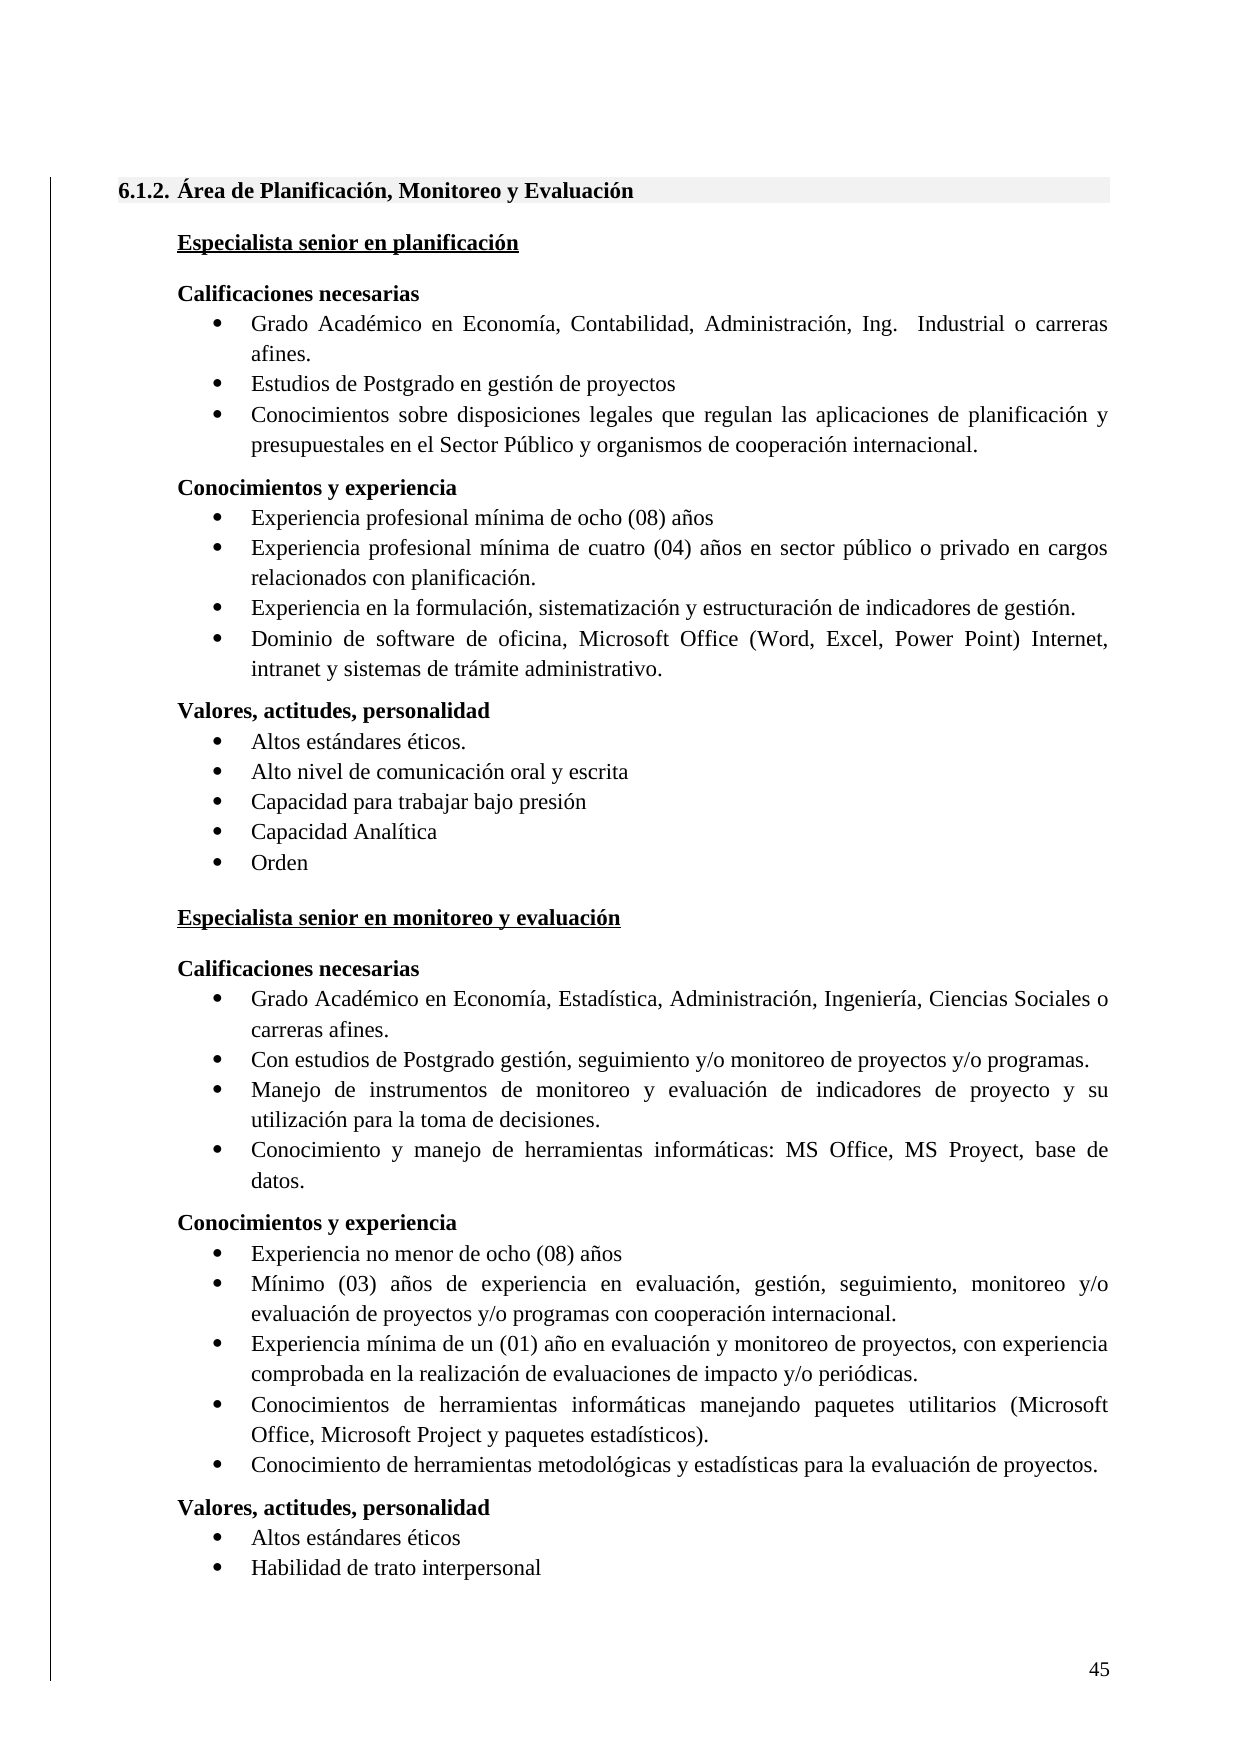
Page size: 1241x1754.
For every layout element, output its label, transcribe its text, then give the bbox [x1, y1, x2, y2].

list Conocimientos sobre disposiciones legales que regulan las aplicaciones de planificación y presupuestales en el Sector Público y organismos de cooperación internacional. [213, 401, 1110, 457]
list Experiencia no menor de ocho (08) años [213, 1239, 1110, 1266]
list Orden [213, 849, 1110, 875]
list Experiencia profesional mínima de ocho (08) años [213, 504, 1110, 530]
list Conocimiento y manejo de herramientas informáticas: MS Office, MS Proyect, base de datos. [213, 1136, 1110, 1193]
list Experiencia en la formulación, sistematización y estructuración de indicadores de gestión. [213, 594, 1110, 621]
subtitle Área de Planificación, Monitoreo y Evaluación [118, 177, 1110, 203]
text Calificaciones necesarias [177, 955, 1110, 982]
text Conocimientos y experiencia [177, 474, 1110, 500]
list Experiencia mínima de un (01) año en evaluación y monitoreo de proyectos, con experiencia comprobada en la realización de evaluaciones de impacto y/o periódicas. [213, 1330, 1110, 1387]
subtitle Especialista senior en monitoreo y evaluación [177, 904, 1110, 930]
list Conocimiento de herramientas metodológicas y estadísticas para la evaluación de proyectos. [213, 1451, 1110, 1477]
text Valores, actitudes, personalidad [177, 1494, 1110, 1520]
list Con estudios de Postgrado gestión, seguimiento y/o monitoreo de proyectos y/o programas. [213, 1046, 1110, 1072]
list Grado Académico en Economía, Contabilidad, Administración, Ing. Industrial o carreras afines. [213, 310, 1110, 367]
list Capacidad para trabajar bajo presión [213, 788, 1110, 814]
list Dominio de software de oficina, Microsoft Office (Word, Excel, Power Point) Internet, intranet y sistemas de trámite administrativo. [213, 625, 1110, 681]
list Capacidad Analítica [213, 818, 1110, 845]
list Altos estándares éticos. [213, 728, 1110, 754]
subtitle Especialista senior en planificación [177, 228, 1110, 255]
list Experiencia profesional mínima de cuatro (04) años en sector público o privado en cargos relacionados con planificación. [213, 534, 1110, 591]
list Conocimientos de herramientas informáticas manejando paquetes utilitarios (Microsoft Office, Microsoft Project y paquetes estadísticos). [213, 1391, 1110, 1447]
list Habilidad de trato interpersonal [213, 1554, 1110, 1581]
list Manejo de instrumentos de monitoreo y evaluación de indicadores de proyecto y su utilización para la toma de decisiones. [213, 1076, 1110, 1133]
list Alto nivel de comunicación oral y escrita [213, 758, 1110, 784]
text Valores, actitudes, personalidad [177, 698, 1110, 724]
list Grado Académico en Economía, Estadística, Administración, Ingeniería, Ciencias Sociales o carreras afines. [213, 985, 1110, 1042]
list Mínimo (03) años de experiencia en evaluación, gestión, seguimiento, monitoreo y/o evaluación de proyectos y/o programas con cooperación internacional. [213, 1270, 1110, 1326]
list Estudios de Postgrado en gestión de proyectos [213, 371, 1110, 397]
text Calificaciones necesarias [177, 280, 1110, 306]
list Altos estándares éticos [213, 1524, 1110, 1550]
text Conocimientos y experiencia [177, 1209, 1110, 1236]
